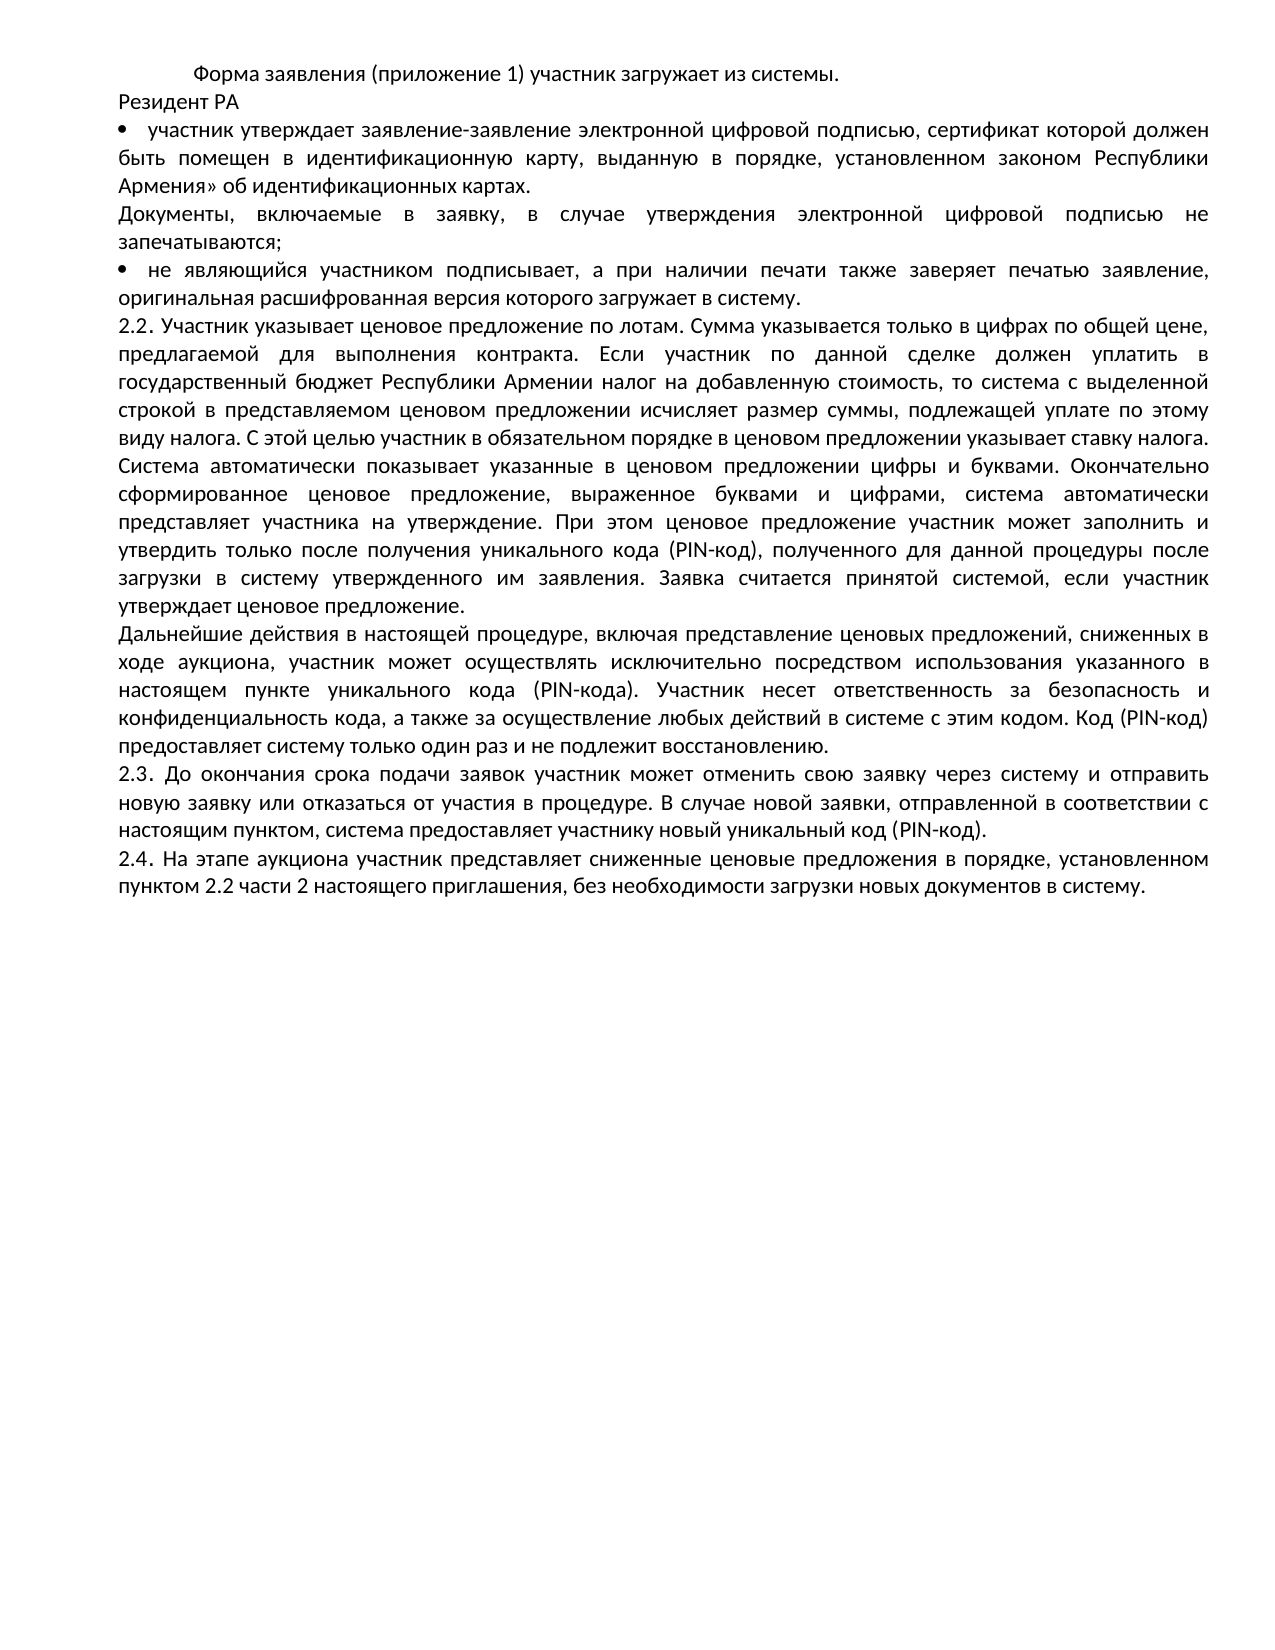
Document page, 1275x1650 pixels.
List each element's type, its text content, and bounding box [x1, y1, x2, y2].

text Форма заявления (приложение 1) участник загружает из системы. [118, 59, 1211, 87]
text Дальнейшие действия в настоящей процедуре, включая представление ценовых предложений, сниженных в ходе аукциона, участник может осуществлять исключительно посредством использования указанного в настоящем пункте уникального кода (PIN-кода). Участник несет ответственность за безопасность и конфиденциальность кода, а также за осуществление любых действий в системе с этим кодом. Код (PIN-код) предоставляет систему только один раз и не подлежит восстановлению. [118, 619, 1211, 759]
list 2.3․ До окончания срока подачи заявок участник может отменить свою заявку через систему и отправить новую заявку или отказаться от участия в процедуре. В случае новой заявки, отправленной в соответствии с настоящим пунктом, система предоставляет участнику новый уникальный код (PIN-код). [118, 759, 1211, 844]
text Документы, включаемые в заявку, в случае утверждения электронной цифровой подписью не запечатываются; [118, 199, 1211, 255]
text 2.4․ На этапе аукциона участник представляет сниженные ценовые предложения в порядке, установленном пунктом 2.2 части 2 настоящего приглашения, без необходимости загрузки новых документов в систему. [118, 844, 1211, 900]
list участник утверждает заявление-заявление электронной цифровой подписью, сертификат которой должен быть помещен в идентификационную карту, выданную в порядке, установленном законом Республики Армения» об идентификационных картах. [118, 115, 1211, 199]
list не являющийся участником подписывает, а при наличии печати также заверяет печатью заявление, оригинальная расшифрованная версия которого загружает в систему. [118, 255, 1211, 311]
text Резидент РА [118, 87, 1211, 115]
text 2.2․ Участник указывает ценовое предложение по лотам. Сумма указывается только в цифрах по общей цене, предлагаемой для выполнения контракта. Если участник по данной сделке должен уплатить в государственный бюджет Республики Армении налог на добавленную стоимость, то система с выделенной строкой в представляемом ценовом предложении исчисляет размер суммы, подлежащей уплате по этому виду налога. С этой целью участник в обязательном порядке в ценовом предложении указывает ставку налога. Система автоматически показывает указанные в ценовом предложении цифры и буквами. Окончательно сформированное ценовое предложение, выраженное буквами и цифрами, система автоматически представляет участника на утверждение. При этом ценовое предложение участник может заполнить и утвердить только после получения уникального кода (PIN-код), полученного для данной процедуры после загрузки в систему утвержденного им заявления. Заявка считается принятой системой, если участник утверждает ценовое предложение. [118, 311, 1211, 619]
